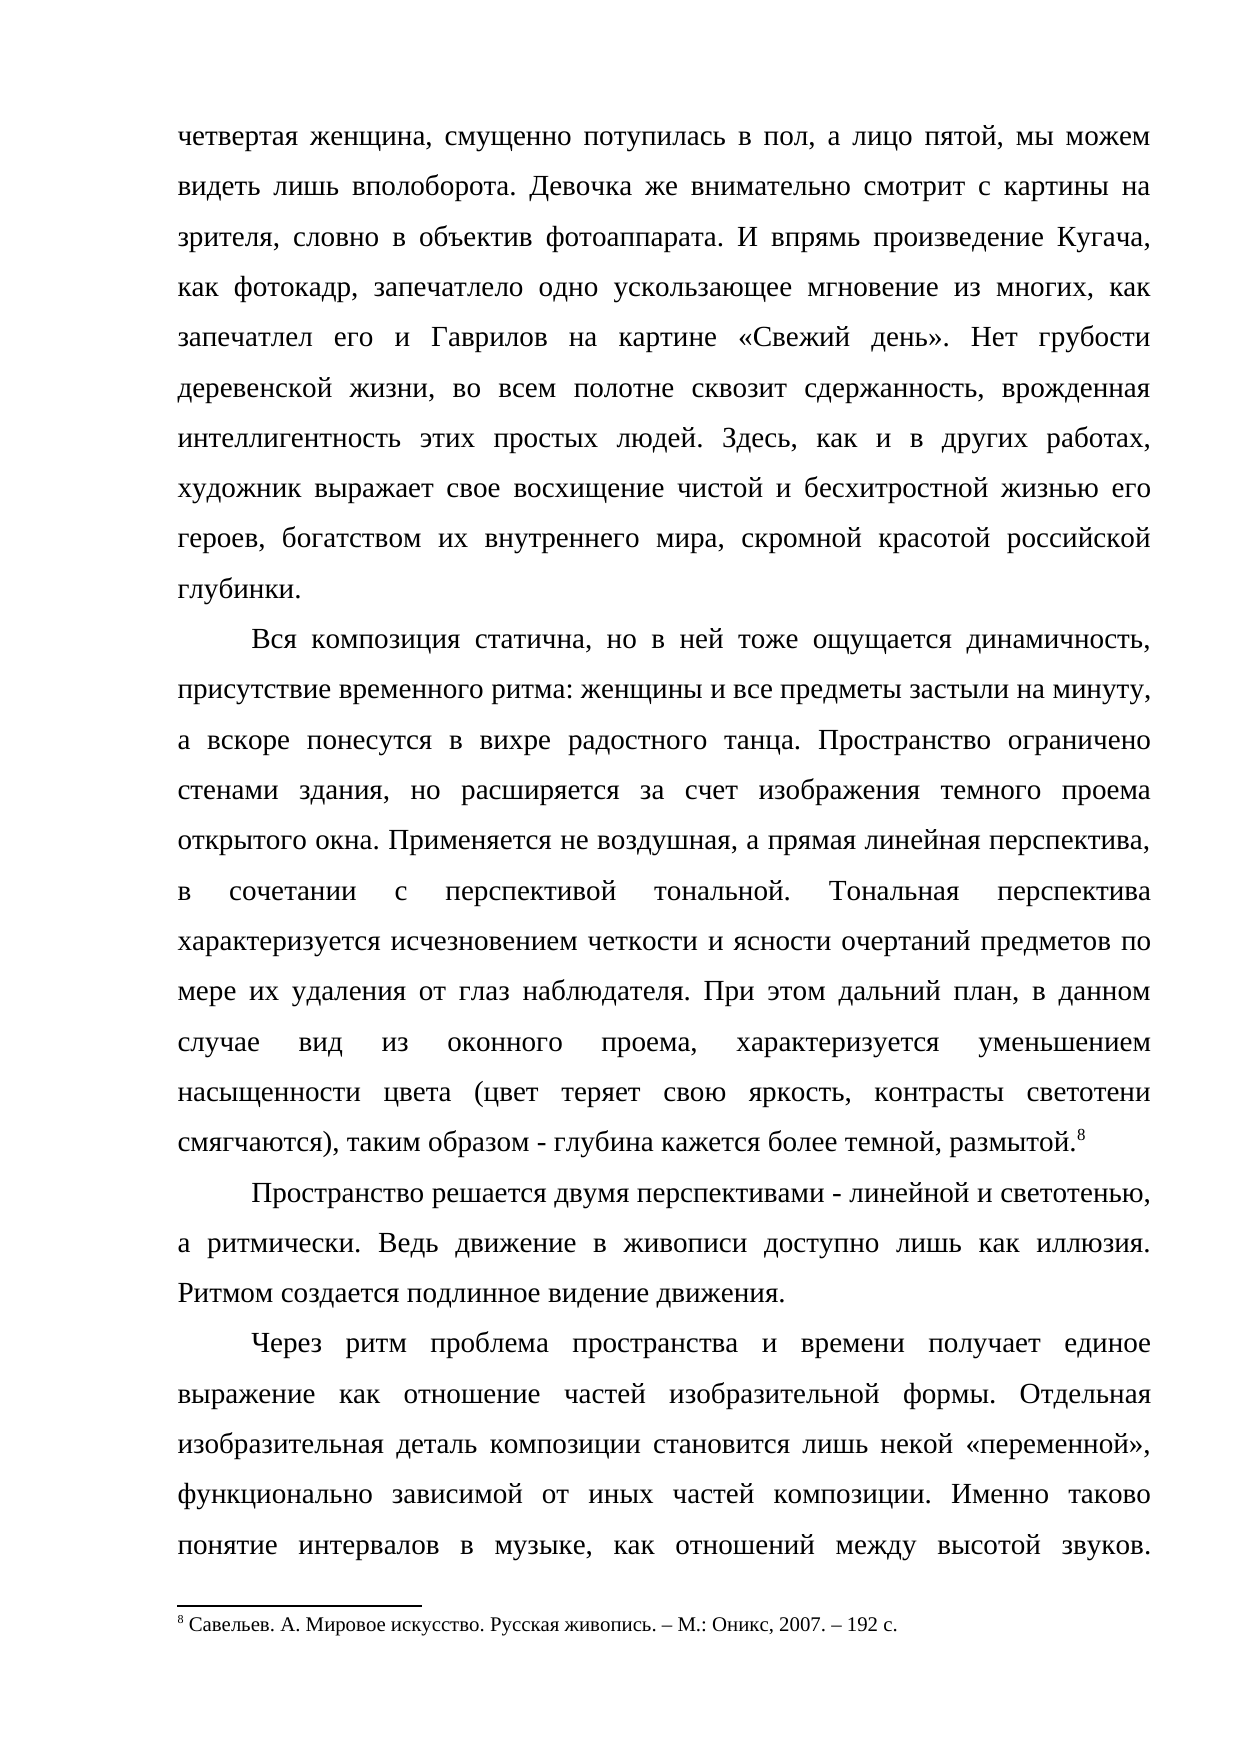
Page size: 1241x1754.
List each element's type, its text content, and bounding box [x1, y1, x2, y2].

text Пространство решается двумя перспективами - линейной и светотенью, а ритмически. Ведь движение в живописи доступно лишь как иллюзия. Ритмом создается подлинное видение движения. [177, 1175, 1152, 1309]
text Вся композиция статична, но в ней тоже ощущается динамичность, присутствие временного ритма: женщины и все предметы застыли на минуту, а вскоре понесутся в вихре радостного танца. Пространство ограничено стенами здания, но расширяется за счет изображения темного проема открытого окна. Применяется не воздушная, а прямая линейная перспектива, в сочетании с перспективой тональной. Тональная перспектива характеризуется исчезновением четкости и ясности очертаний предметов по мере их удаления от глаз наблюдателя. При этом дальний план, в данном случае вид из оконного проема, характеризуется уменьшением насыщенности цвета (цвет теряет свою яркость, контрасты светотени смягчаются), таким образом - глубина кажется более темной, размытой. [177, 621, 1152, 1158]
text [177, 118, 1152, 604]
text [177, 1326, 1152, 1560]
